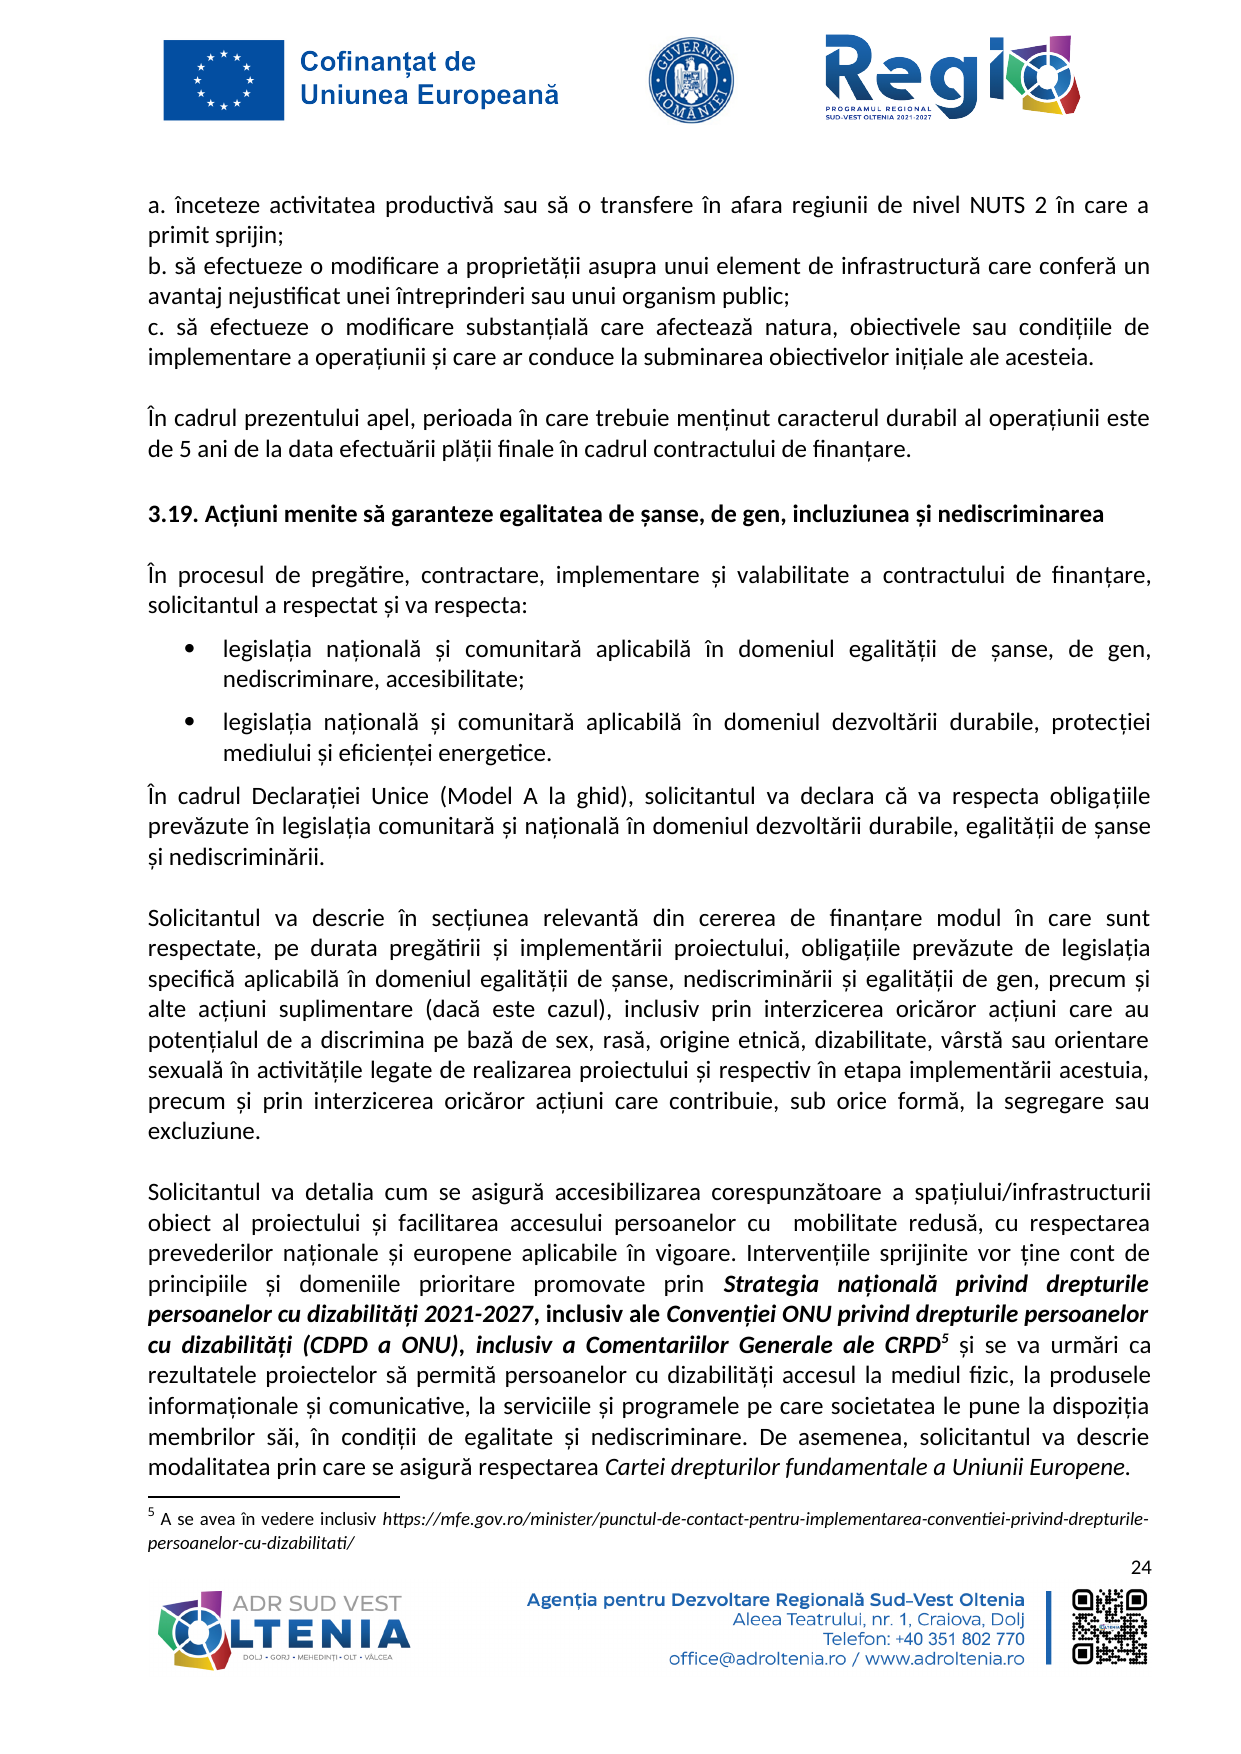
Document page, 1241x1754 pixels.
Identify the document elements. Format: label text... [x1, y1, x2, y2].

text În cadrul Declaraţiei Unice (Model A la ghid), solicitantul va declara că va respecta obligaţiile prevăzute în legislaţia comunitară şi naţională în domeniul dezvoltării durabile, egalităţii de şanse şi nediscriminării. [148, 780, 1152, 871]
picture [158, 35, 561, 124]
list legislaţia naţională şi comunitară aplicabilă în domeniul egalităţii de şanse, de gen, nediscriminare, accesibilitate; [185, 633, 1152, 694]
picture [823, 33, 1082, 122]
text În procesul de pregătire, contractare, implementare şi valabilitate a contractului de finanţare, solicitantul a respectat şi va respecta: [148, 559, 1152, 620]
text În cadrul prezentului apel, perioada în care trebuie menținut caracterul durabil al operațiunii este de 5 ani de la data efectuării plății finale în cadrul contractului de finanțare. [148, 402, 1152, 463]
picture [645, 35, 739, 125]
text a. înceteze activitatea productivă sau să o transfere în afara regiunii de nivel NUTS 2 în care a primit sprijin; [148, 189, 1152, 250]
list legislaţia naţională şi comunitară aplicabilă în domeniul dezvoltării durabile, protecţiei mediului şi eficienţei energetice. [185, 706, 1152, 767]
text b. să efectueze o modificare a proprietății asupra unui element de infrastructură care conferă un avantaj nejustificat unei întreprinderi sau unui organism public; [148, 250, 1152, 311]
subtitle 3.19. Acțiuni menite să garanteze egalitatea de șanse, de gen, incluziunea și nediscriminarea [148, 498, 1152, 529]
text Solicitantul va detalia cum se asigură accesibilizarea corespunzătoare a spaţiului/infrastructurii obiect al proiectului și facilitarea accesului persoanelor cu mobilitate redusă, cu respectarea prevederilor naţionale şi europene aplicabile în vigoare. Intervențiile sprijinite vor ține cont de principiile și domeniile prioritare promovate prin Strategia națională privind drepturile persoanelor cu dizabilități 2021-2027, inclusiv ale Convenției ONU privind drepturile persoanelor cu dizabilităţi (CDPD a ONU), inclusiv a Comentariilor Generale ale CRPD și se va urmări ca rezultatele proiectelor să permită persoanelor cu dizabilităţi accesul la mediul fizic, la produsele informaționale și comunicative, la serviciile și programele pe care societatea le pune la dispoziția membrilor săi, în condiții de egalitate și nediscriminare. De asemenea, solicitantul va descrie modalitatea prin care se asigură respectarea Cartei drepturilor fundamentale a Uniunii Europene. [148, 1177, 1152, 1482]
text Solicitantul va descrie în secțiunea relevantă din cererea de finanțare modul în care sunt respectate, pe durata pregătirii şi implementării proiectului, obligațiile prevăzute de legislația specifică aplicabilă în domeniul egalităţii de şanse, nediscriminării şi egalităţii de gen, precum și alte acțiuni suplimentare (dacă este cazul), inclusiv prin interzicerea oricăror acțiuni care au potențialul de a discrimina pe bază de sex, rasă, origine etnică, dizabilitate, vârstă sau orientare sexuală în activitățile legate de realizarea proiectului și respectiv în etapa implementării acestuia, precum și prin interzicerea oricăror acțiuni care contribuie, sub orice formă, la segregare sau excluziune. [148, 902, 1152, 1146]
text c. să efectueze o modificare substanțială care afectează natura, obiectivele sau condițiile de implementare a operațiunii și care ar conduce la subminarea obiectivelor inițiale ale acesteia. [148, 311, 1152, 372]
picture [148, 1579, 1152, 1677]
